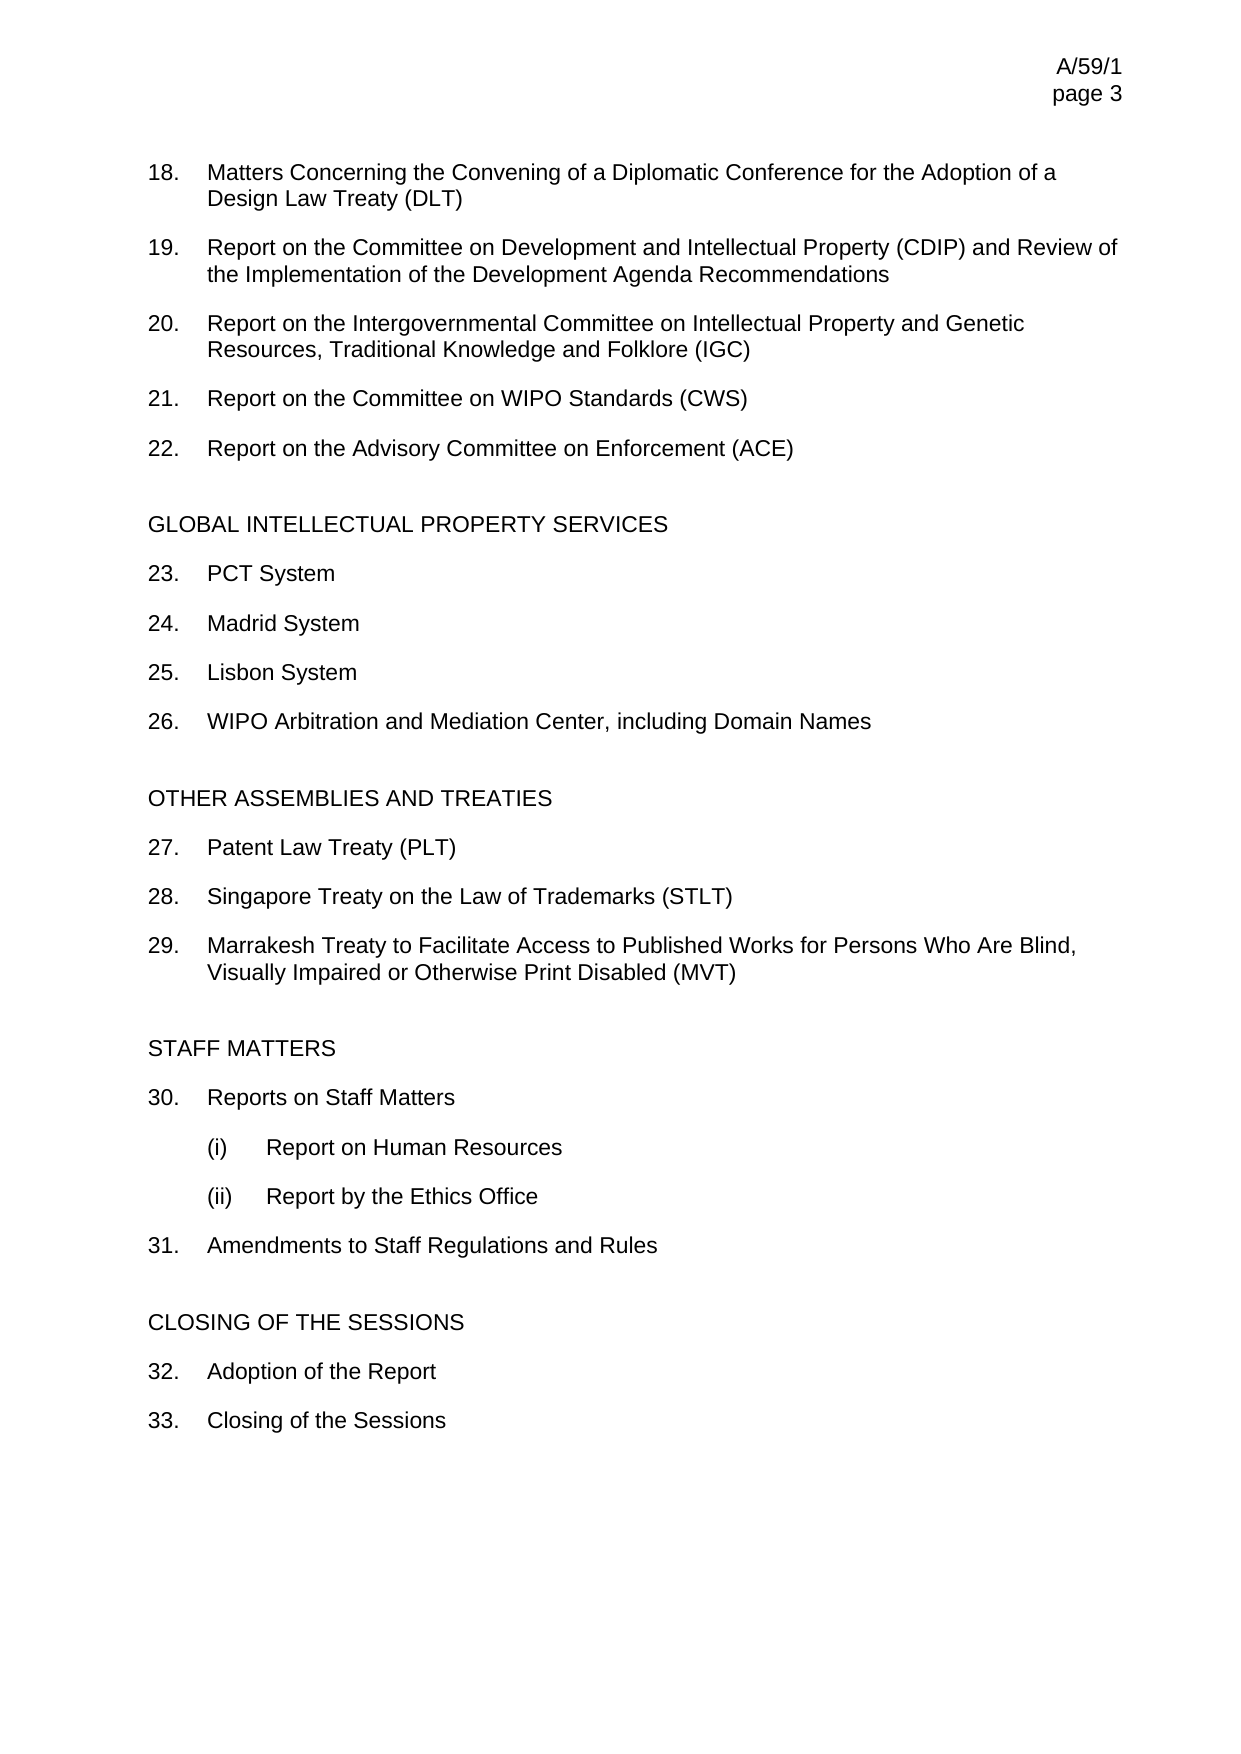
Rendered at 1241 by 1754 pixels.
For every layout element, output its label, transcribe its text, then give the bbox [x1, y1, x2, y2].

list Report on the Committee on Development and Intellectual Property (CDIP) and Review of the Implementation of the Development Agenda Recommendations [148, 234, 1122, 287]
list Patent Law Treaty (PLT) [148, 834, 1122, 860]
list Closing of the Sessions [148, 1407, 1122, 1433]
list Amendments to Staff Regulations and Rules [148, 1232, 1122, 1258]
subtitle GLOBAL INTELLECTUAL PROPERTY SERVICES [148, 511, 1122, 537]
list Reports on Staff Matters [148, 1084, 1122, 1111]
list PCT System [148, 560, 1122, 587]
list Report on the Advisory Committee on Enforcement (ACE) [148, 435, 1122, 461]
list Lisbon System [148, 659, 1122, 685]
subtitle STAFF MATTERS [148, 1035, 1122, 1061]
list Marrakesh Treaty to Facilitate Access to Published Works for Persons Who Are Blind, Visually Impaired or Otherwise Print Disabled (MVT) [148, 932, 1122, 985]
text (i) Report on Human Resources [207, 1133, 1122, 1160]
list Singapore Treaty on the Law of Trademarks (STLT) [148, 883, 1122, 909]
list WIPO Arbitration and Mediation Center, including Domain Names [148, 708, 1122, 734]
list Madrid System [148, 609, 1122, 636]
list Adoption of the Report [148, 1358, 1122, 1384]
text (ii) Report by the Ethics Office [207, 1183, 1122, 1209]
list Report on the Committee on WIPO Standards (CWS) [148, 385, 1122, 412]
subtitle OTHER ASSEMBLIES AND TREATIES [148, 784, 1122, 811]
list Matters Concerning the Convening of a Diplomatic Conference for the Adoption of a Design Law Treaty (DLT) [148, 158, 1122, 211]
subtitle CLOSING OF THE SESSIONS [148, 1308, 1122, 1335]
list Report on the Intergovernmental Committee on Intellectual Property and Genetic Resources, Traditional Knowledge and Folklore (IGC) [148, 310, 1122, 362]
